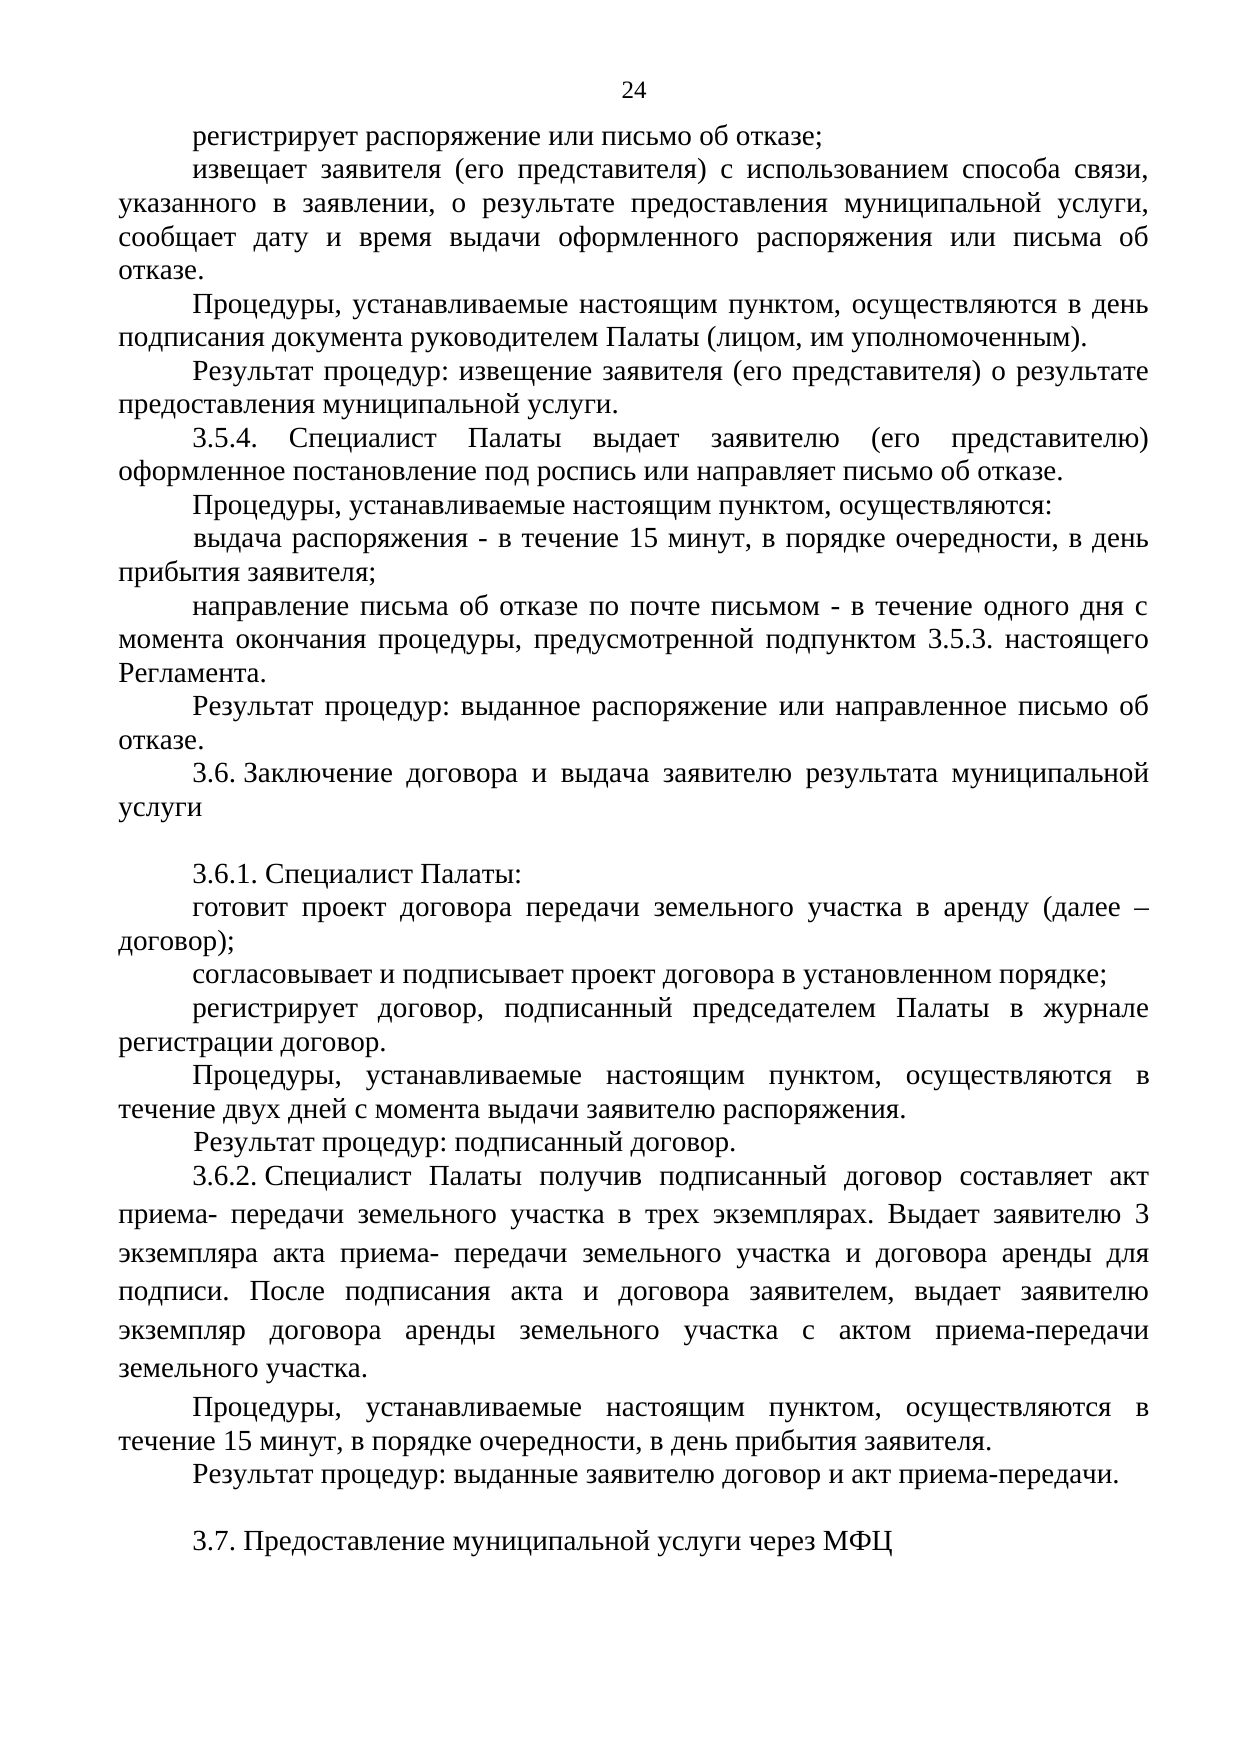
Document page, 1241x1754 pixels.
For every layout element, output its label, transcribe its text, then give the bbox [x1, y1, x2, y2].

text Процедуры, устанавливаемые настоящим пунктом, осуществляются в день подписания документа руководителем Палаты (лицом, им уполномоченным). [118, 286, 1150, 353]
text Результат процедур: выданное распоряжение или направленное письмо об отказе. [118, 688, 1150, 755]
text готовит проект договора передачи земельного участка в аренду (далее – договор); [118, 889, 1150, 957]
text 3.6.1. Специалист Палаты: [118, 856, 1150, 889]
text согласовывает и подписывает проект договора в установленном порядке; [118, 957, 1150, 990]
text Результат процедур: подписанный договор. [118, 1124, 1150, 1158]
text регистрирует договор, подписанный председателем Палаты в журнале регистрации договор. [118, 990, 1150, 1057]
text Процедуры, устанавливаемые настоящим пунктом, осуществляются в течение двух дней с момента выдачи заявителю распоряжения. [118, 1057, 1150, 1124]
text Результат процедур: выданные заявителю договор и акт приема-передачи. [118, 1456, 1150, 1490]
text 3.5.4. Специалист Палаты выдает заявителю (его представителю) оформленное постановление под роспись или направляет письмо об отказе. [118, 420, 1150, 487]
text 3.6. Заключение договора и выдача заявителю результата муниципальной услуги [118, 755, 1150, 822]
text Результат процедур: извещение заявителя (его представителя) о результате предоставления муниципальной услуги. [118, 353, 1150, 420]
text направление письма об отказе по почте письмом - в течение одного дня с момента окончания процедуры, предусмотренной подпунктом 3.5.3. настоящего Регламента. [118, 588, 1150, 688]
text 3.7. Предоставление муниципальной услуги через МФЦ [118, 1523, 1150, 1557]
text Процедуры, устанавливаемые настоящим пунктом, осуществляются: [118, 487, 1150, 521]
text выдача распоряжения - в течение 15 минут, в порядке очередности, в день прибытия заявителя; [118, 521, 1150, 588]
text 3.6.2. Специалист Палаты получив подписанный договор составляет акт приема- передачи земельного участка в трех экземплярах. Выдает заявителю 3 экземпляра акта приема- передачи земельного участка и договора аренды для подписи. После подписания акта и договора заявителем, выдает заявителю экземпляр договора аренды земельного участка с актом приема-передачи земельного участка. [118, 1158, 1150, 1384]
text Процедуры, устанавливаемые настоящим пунктом, осуществляются в течение 15 минут, в порядке очередности, в день прибытия заявителя. [118, 1389, 1150, 1456]
text регистрирует распоряжение или письмо об отказе; [118, 118, 1150, 152]
text извещает заявителя (его представителя) с использованием способа связи, указанного в заявлении, о результате предоставления муниципальной услуги, сообщает дату и время выдачи оформленного распоряжения или письма об отказе. [118, 152, 1150, 286]
